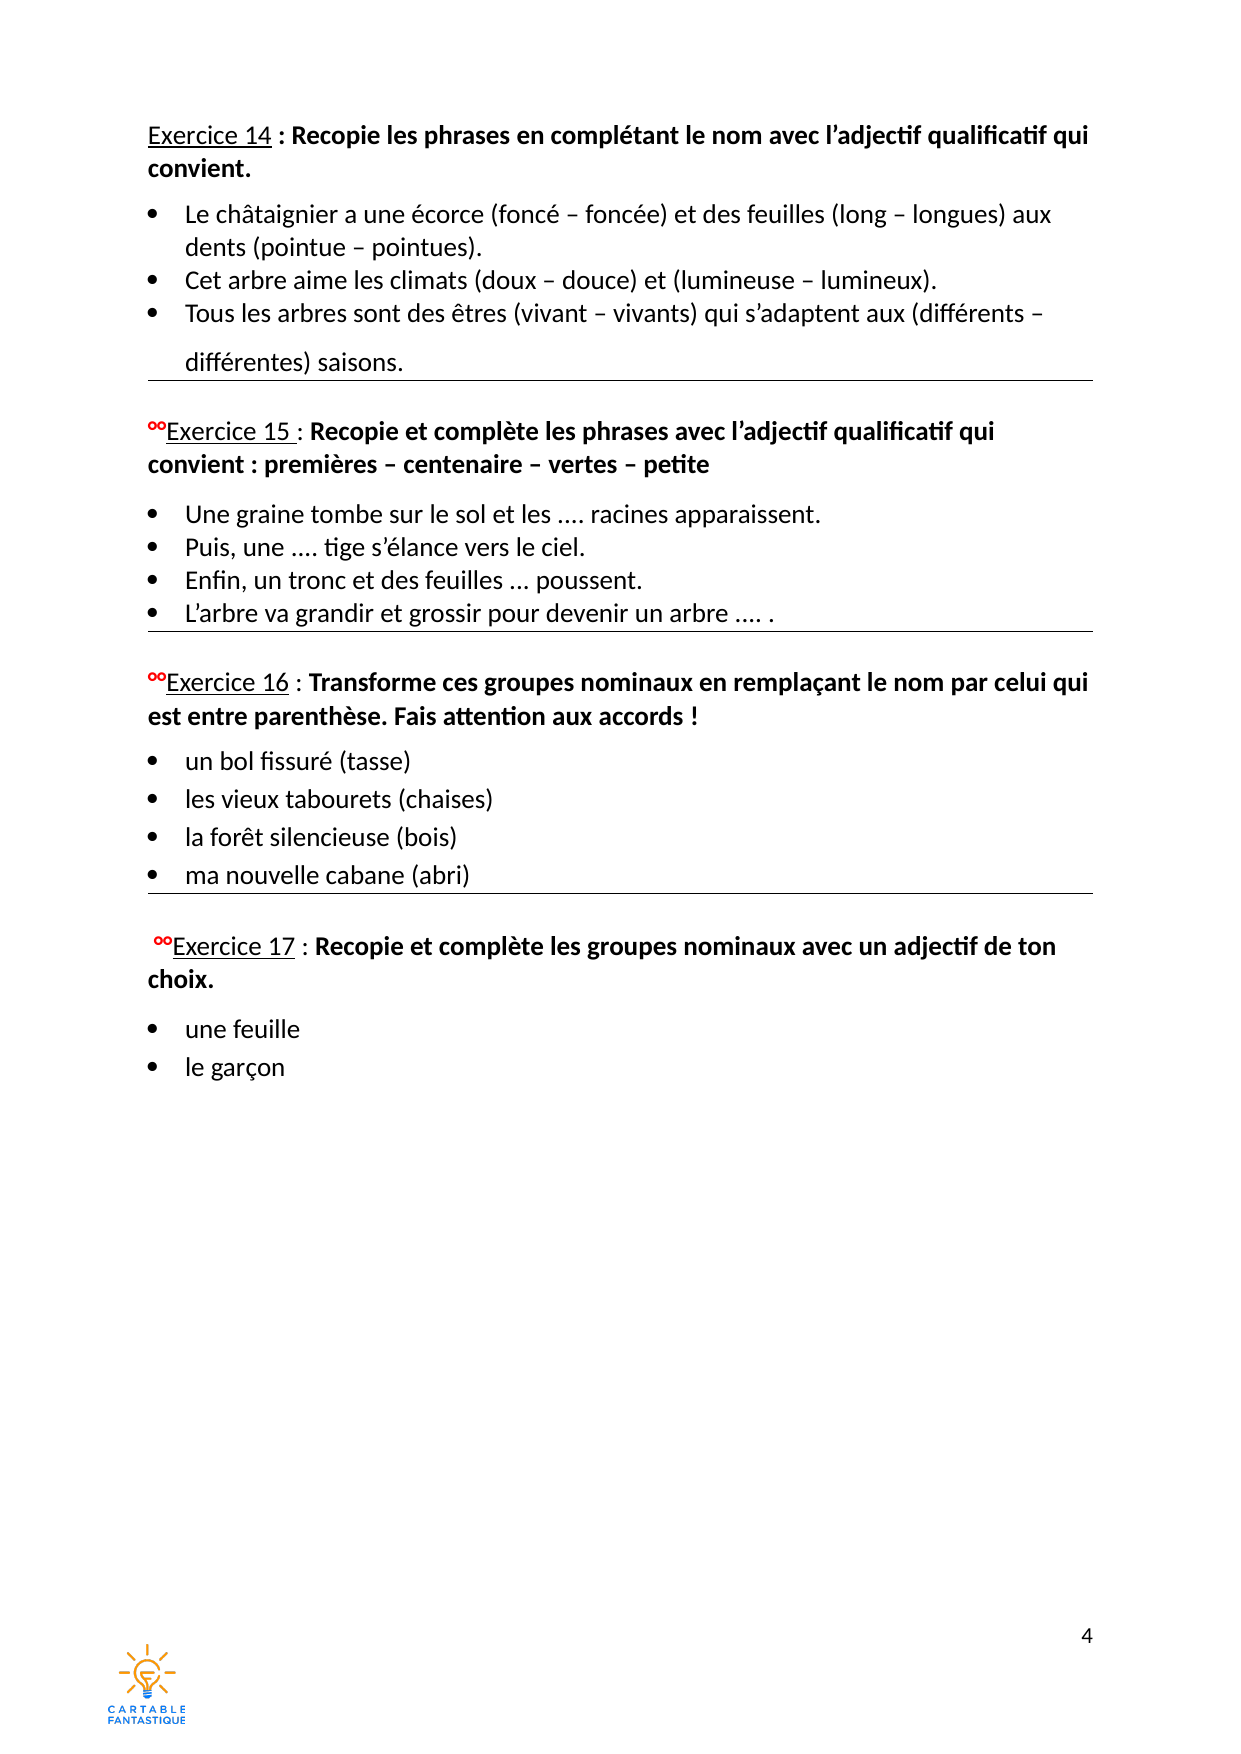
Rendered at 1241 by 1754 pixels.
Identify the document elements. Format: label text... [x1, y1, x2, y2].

list les vieux tabourets (chaises) [148, 782, 1093, 815]
list un bol fissuré (tasse) [148, 744, 1093, 777]
list ma nouvelle cabane (abri) [148, 858, 1093, 893]
text °°Exercice 15 : Recopie et complète les phrases avec l’adjectif qualificatif qui convient : premières – centenaire – vertes – petite [148, 414, 1093, 481]
list Tous les arbres sont des êtres (vivant – vivants) qui s’adaptent aux (différents – différentes) saisons. [148, 296, 1093, 380]
picture [108, 1644, 185, 1724]
text °°Exercice 17 : Recopie et complète les groupes nominaux avec un adjectif de ton choix. [148, 929, 1093, 995]
text °°Exercice 16 : Transforme ces groupes nominaux en remplaçant le nom par celui qui est entre parenthèse. Fais attention aux accords ! [148, 666, 1093, 732]
text Exercice 14 : Recopie les phrases en complétant le nom avec l’adjectif qualificatif qui convient. [148, 118, 1093, 184]
list L’arbre va grandir et grossir pour devenir un arbre .... . [148, 596, 1093, 631]
list la forêt silencieuse (bois) [148, 820, 1093, 853]
list Cet arbre aime les climats (doux – douce) et (lumineuse – lumineux). [148, 263, 1093, 296]
list Une graine tombe sur le sol et les .... racines apparaissent. [148, 497, 1093, 530]
list Enfin, un tronc et des feuilles ... poussent. [148, 563, 1093, 596]
list Puis, une .... tige s’élance vers le ciel. [148, 530, 1093, 563]
list le garçon [148, 1050, 1093, 1083]
list Le châtaignier a une écorce (foncé – foncée) et des feuilles (long – longues) aux dents (pointue – pointues). [148, 197, 1093, 263]
list une feuille [148, 1012, 1093, 1045]
